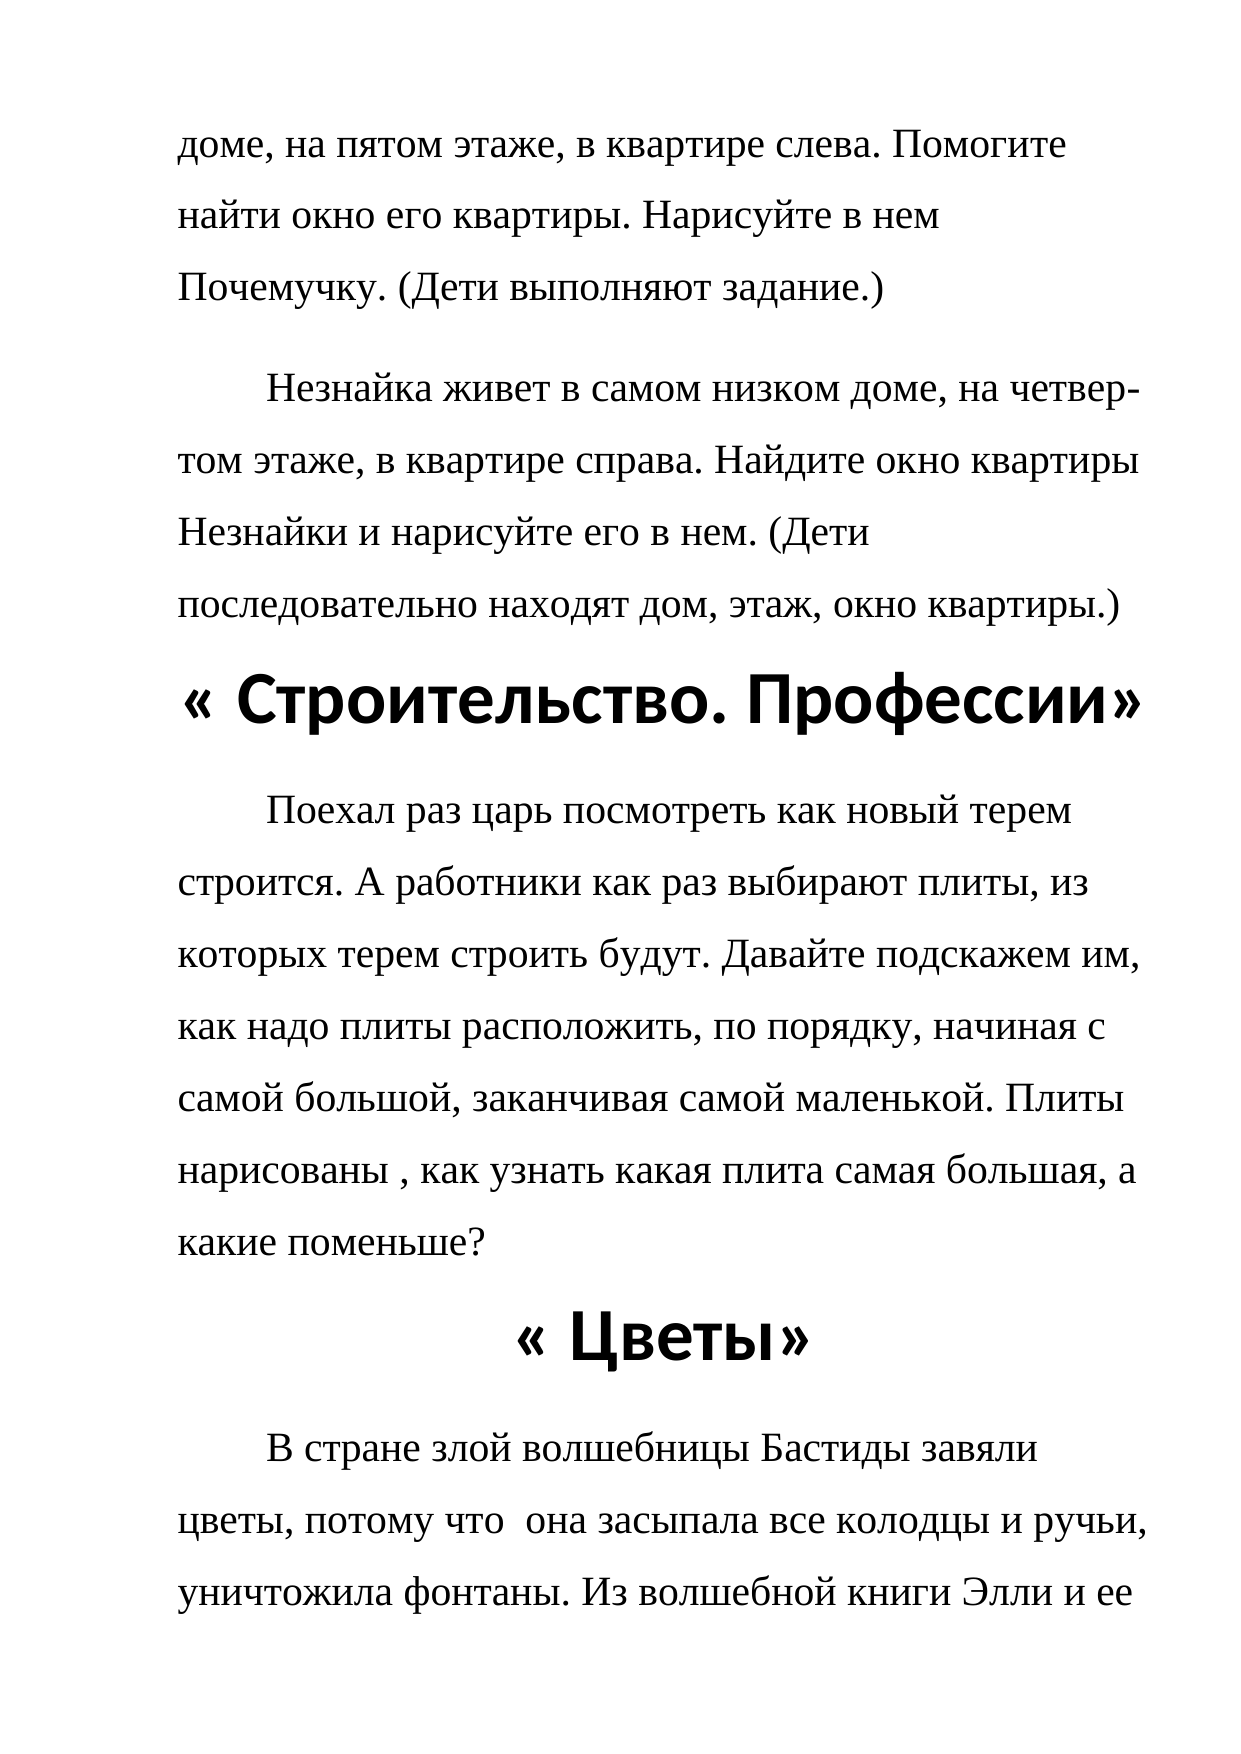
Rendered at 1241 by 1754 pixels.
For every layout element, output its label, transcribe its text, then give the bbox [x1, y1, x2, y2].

text Поехал раз царь посмотреть как новый терем строится. А работники как раз выбирают плиты, из которых терем строить будут. Давайте подскажем им, как надо плиты расположить, по порядку, начиная с самой большой, заканчивая самой маленькой. Плиты нарисованы , как узнать какая плита самая большая, а какие поменьше? [177, 785, 1152, 1264]
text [177, 118, 1152, 310]
text « Цветы» [177, 1288, 1152, 1379]
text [177, 1422, 1152, 1614]
text Незнайка живет в самом низком доме, на четвертом этаже, в квартире справа. Найдите окно квартиры Незнайки и нарисуйте его в нем. (Дети последовательно находят дом, этаж, окно квартиры.) [177, 363, 1152, 626]
text « Строительство. Профессии» [177, 650, 1152, 742]
